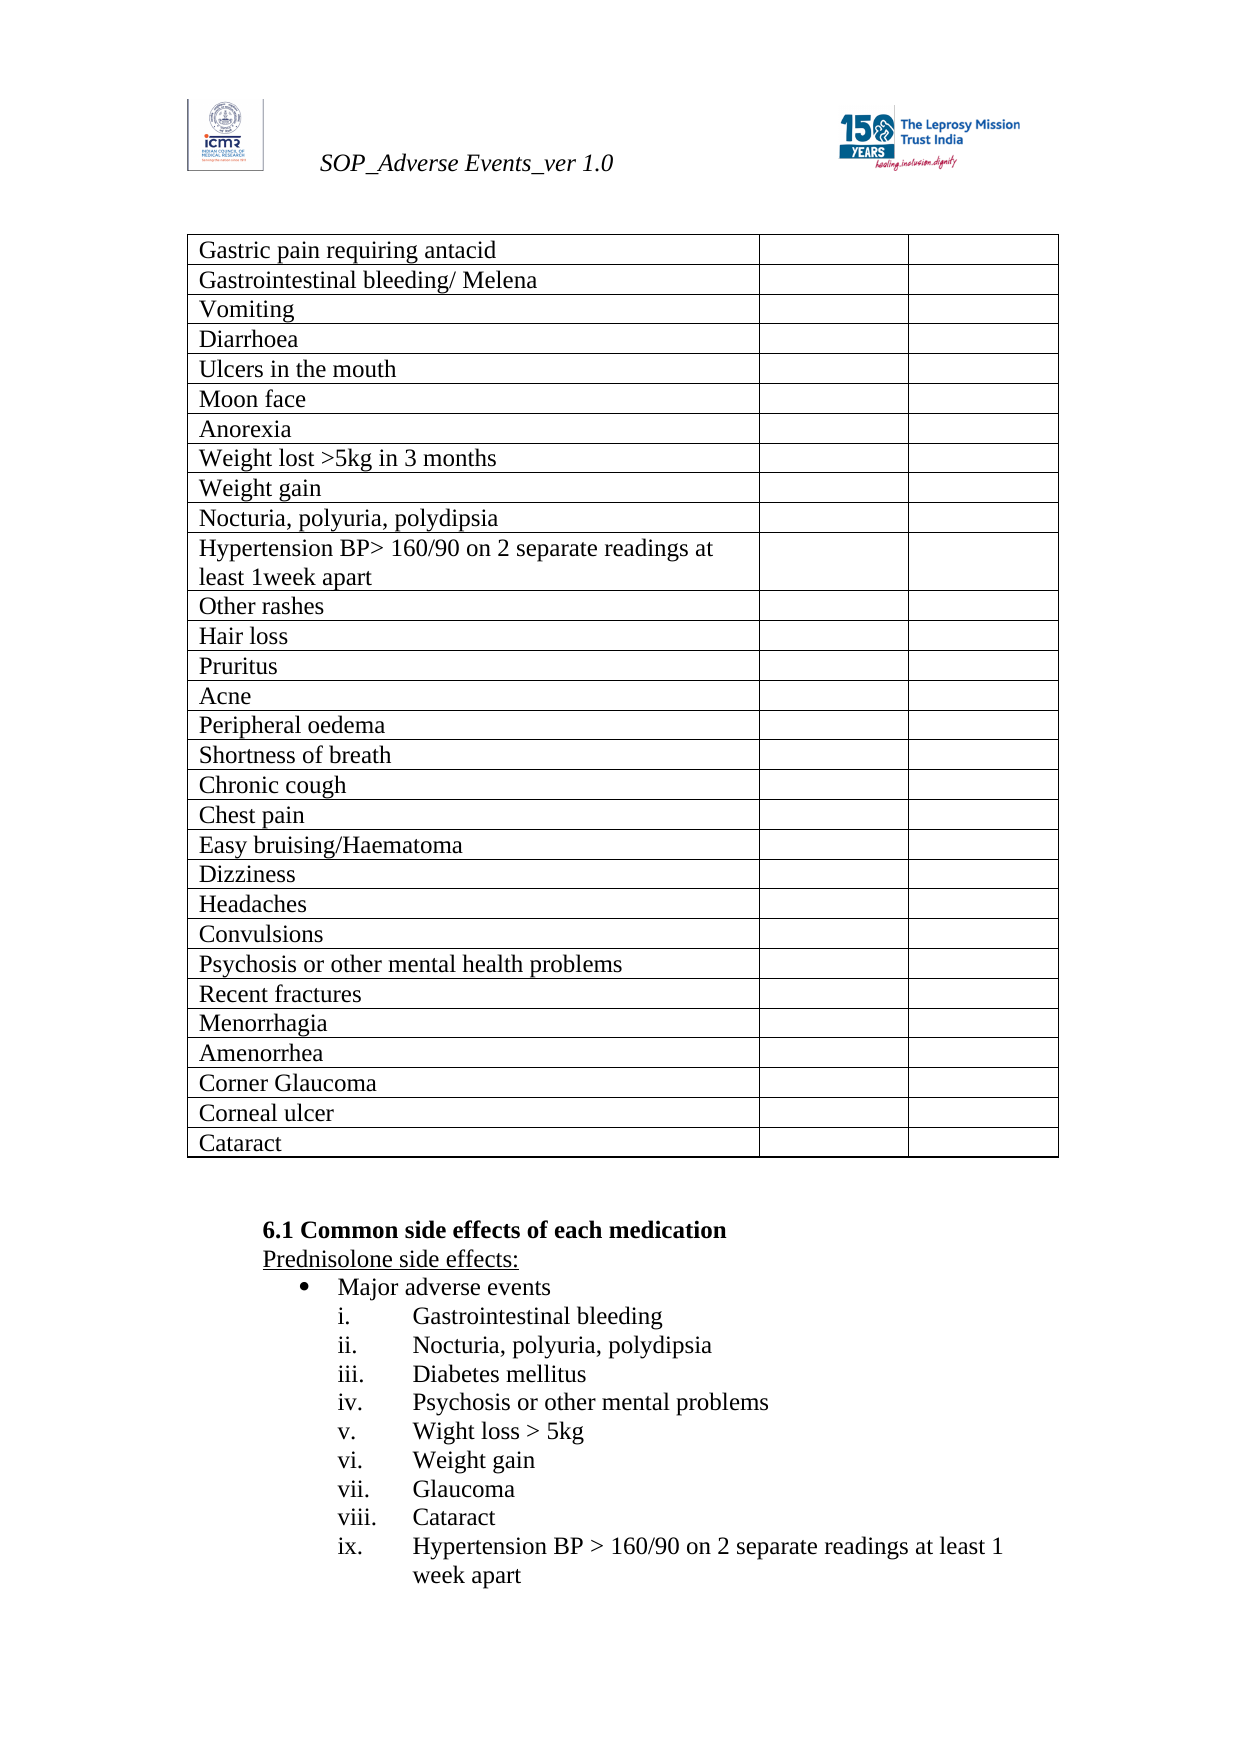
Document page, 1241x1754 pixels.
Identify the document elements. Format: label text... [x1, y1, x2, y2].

table_cell [760, 324, 908, 353]
table_cell [760, 473, 908, 502]
list Wight loss > 5kg [337, 1416, 1053, 1445]
list Weight gain [337, 1445, 1053, 1474]
table_cell [909, 1038, 1058, 1067]
table_cell [909, 324, 1058, 353]
table_cell [909, 235, 1058, 264]
table_cell [909, 919, 1058, 948]
table_cell [909, 860, 1058, 888]
table_cell [760, 265, 908, 293]
table_cell [760, 800, 908, 829]
table_cell [760, 1009, 908, 1037]
table_cell Pruritus [188, 651, 759, 680]
table_cell [909, 503, 1058, 532]
text Prednisolone side effects: [187, 1244, 1053, 1272]
table_cell Chest pain [188, 800, 759, 829]
table_cell [760, 830, 908, 858]
table_cell [760, 384, 908, 413]
table_cell [760, 711, 908, 739]
picture [187, 99, 264, 171]
table_cell [760, 1098, 908, 1127]
table_cell Gastric pain requiring antacid [188, 235, 759, 264]
table_cell [760, 860, 908, 888]
table_cell [760, 681, 908, 709]
table_cell [909, 384, 1058, 413]
table_cell Corneal ulcer [188, 1098, 759, 1127]
table_cell [760, 354, 908, 383]
table_cell Menorrhagia [188, 1009, 759, 1037]
table_cell Easy bruising/Haematoma [188, 830, 759, 858]
table_cell [760, 1128, 908, 1156]
table_cell [760, 889, 908, 918]
table_cell Ulcers in the mouth [188, 354, 759, 383]
table_cell Chronic cough [188, 770, 759, 799]
table_cell [909, 740, 1058, 769]
list Diabetes mellitus [337, 1359, 1053, 1387]
list Major adverse events [300, 1272, 1053, 1301]
table_cell [760, 503, 908, 532]
list Psychosis or other mental problems [337, 1387, 1053, 1416]
table_cell [760, 621, 908, 650]
table_cell [760, 740, 908, 769]
table_cell [909, 414, 1058, 442]
table_cell Gastrointestinal bleeding/ Melena [188, 265, 759, 293]
table_cell [909, 591, 1058, 620]
table_cell [909, 444, 1058, 472]
list Glaucoma [337, 1474, 1053, 1502]
table_cell Shortness of breath [188, 740, 759, 769]
table_cell [909, 265, 1058, 293]
table_cell Weight lost >5kg in 3 months [188, 444, 759, 472]
table_cell Dizziness [188, 860, 759, 888]
table_cell [909, 830, 1058, 858]
table_cell Psychosis or other mental health problems [188, 949, 759, 978]
table_cell [760, 414, 908, 442]
table_cell Hypertension BP> 160/90 on 2 separate readings at least 1week apart [188, 533, 759, 590]
table_cell Vomiting [188, 295, 759, 323]
table_cell Acne [188, 681, 759, 709]
table_cell [909, 354, 1058, 383]
table_cell Peripheral oedema [188, 711, 759, 739]
table_cell [909, 533, 1058, 590]
table_cell [909, 681, 1058, 709]
table_cell [760, 235, 908, 264]
list Cataract [337, 1502, 1053, 1531]
table_cell [760, 533, 908, 590]
table_cell Other rashes [188, 591, 759, 620]
table_cell [760, 949, 908, 978]
table_cell [909, 949, 1058, 978]
table_cell [760, 1068, 908, 1097]
table_cell [909, 770, 1058, 799]
picture [838, 105, 1020, 171]
table_cell Convulsions [188, 919, 759, 948]
table_cell [760, 1038, 908, 1067]
table_cell [909, 711, 1058, 739]
table_cell [909, 1068, 1058, 1097]
table_cell [909, 1009, 1058, 1037]
table_cell [909, 889, 1058, 918]
table_cell Headaches [188, 889, 759, 918]
table_cell [909, 800, 1058, 829]
table_cell [760, 444, 908, 472]
list Hypertension BP > 160/90 on 2 separate readings at least 1 week apart [337, 1531, 1053, 1589]
table_cell Moon face [188, 384, 759, 413]
list Nocturia, polyuria, polydipsia [337, 1330, 1053, 1359]
table_cell Corner Glaucoma [188, 1068, 759, 1097]
table_cell Nocturia, polyuria, polydipsia [188, 503, 759, 532]
table_cell [909, 651, 1058, 680]
table_cell [909, 1098, 1058, 1127]
table_cell Recent fractures [188, 979, 759, 1007]
table_cell [760, 651, 908, 680]
table_cell [909, 295, 1058, 323]
table_cell Hair loss [188, 621, 759, 650]
table_cell Cataract [188, 1128, 759, 1156]
table_cell [909, 473, 1058, 502]
text 6.1 Common side effects of each medication [187, 1215, 1053, 1244]
table_cell Diarrhoea [188, 324, 759, 353]
table_cell [909, 1128, 1058, 1156]
list Gastrointestinal bleeding [337, 1301, 1053, 1330]
table_cell [760, 591, 908, 620]
table_cell [760, 770, 908, 799]
table_cell [760, 295, 908, 323]
table_cell [909, 979, 1058, 1007]
table_cell [760, 979, 908, 1007]
table_cell Anorexia [188, 414, 759, 442]
table_cell [760, 919, 908, 948]
table_cell [909, 621, 1058, 650]
table_cell Amenorrhea [188, 1038, 759, 1067]
table_cell Weight gain [188, 473, 759, 502]
